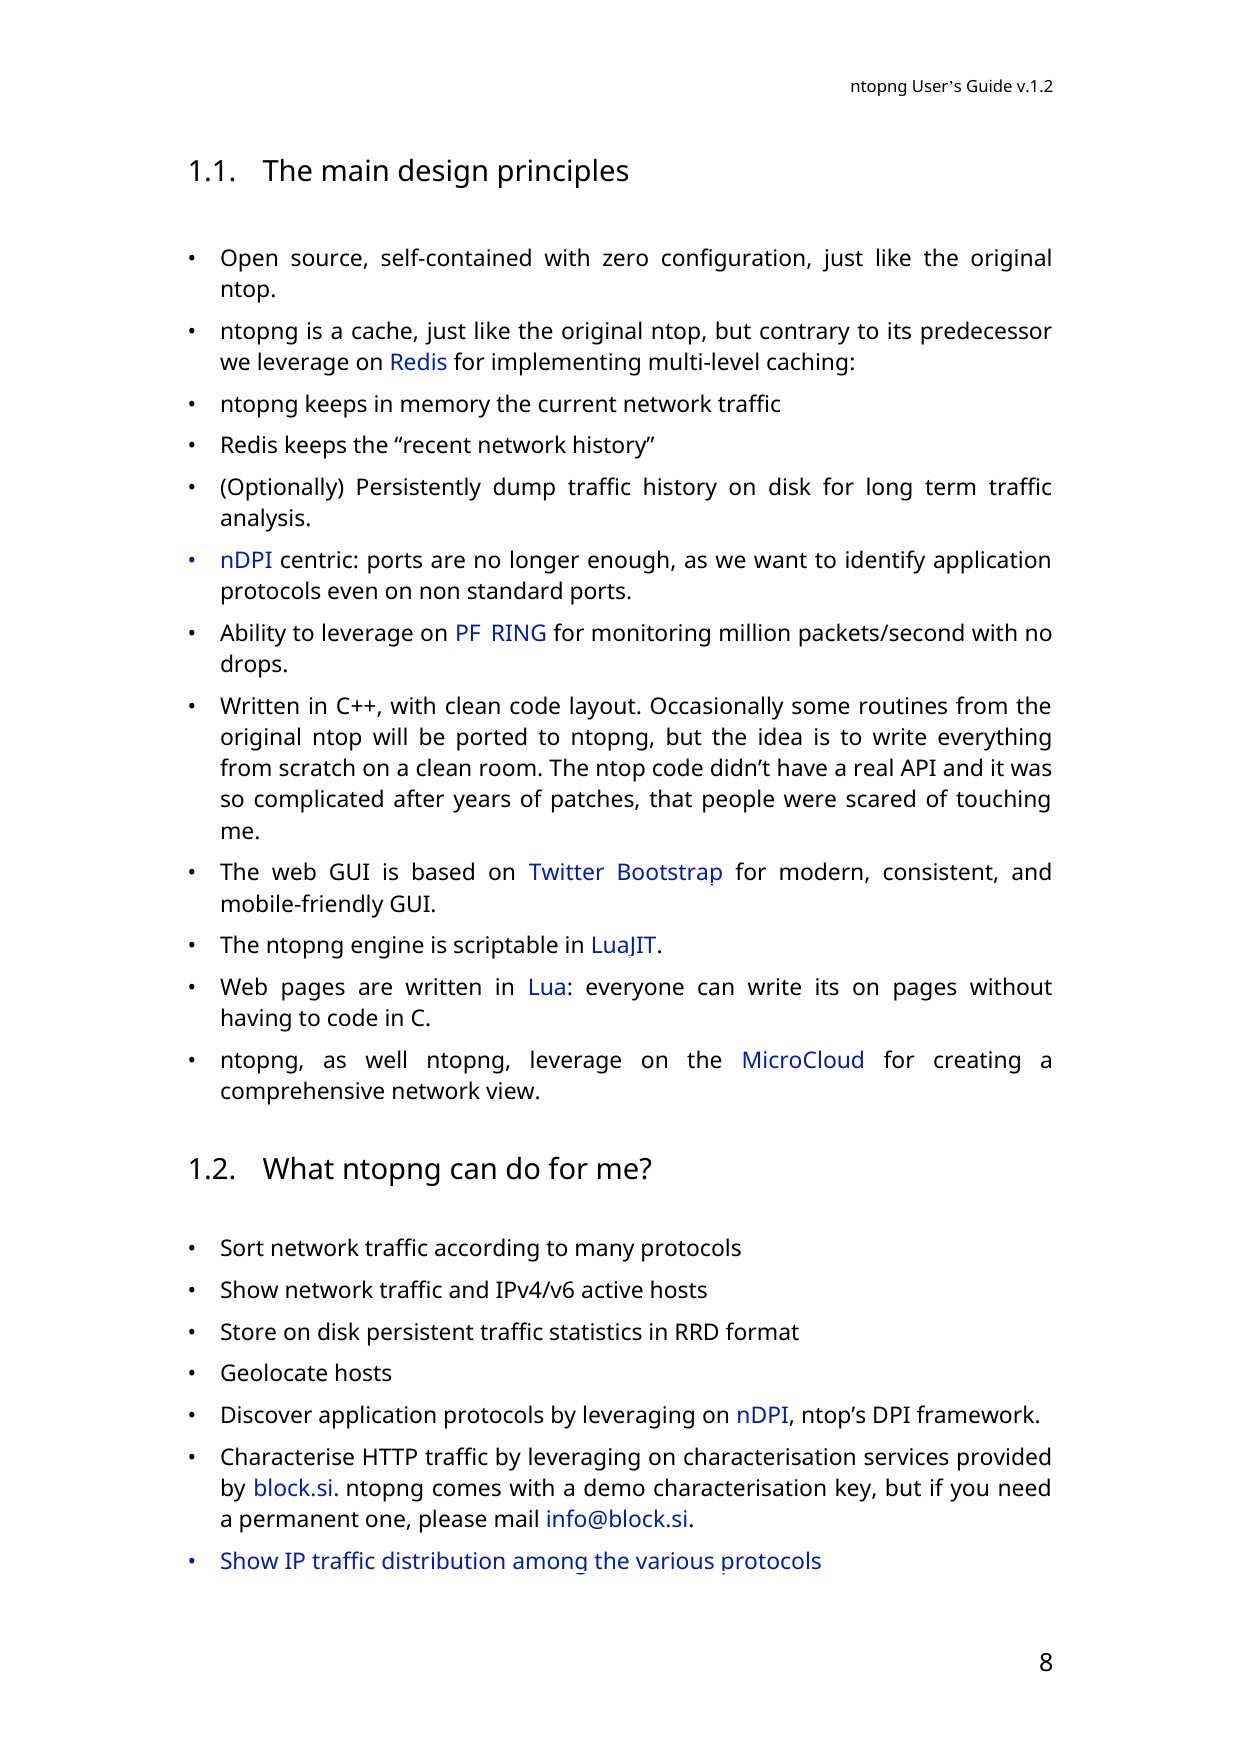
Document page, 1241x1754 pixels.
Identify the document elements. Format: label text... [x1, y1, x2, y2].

list (Optionally) Persistently dump traffic history on disk for long term traffic analysis. [187, 471, 1053, 533]
list nDPI centric: ports are no longer enough, as we want to identify application protocols even on non standard ports. [187, 544, 1053, 606]
list The web GUI is based on Twitter Bootstrap for modern, consistent, and mobile-friendly GUI. [187, 856, 1053, 919]
list Geolocate hosts [187, 1357, 1053, 1388]
list Sort network traffic according to many protocols [187, 1232, 1053, 1263]
list Redis keeps the “recent network history” [187, 429, 1053, 461]
list Written in C++, with clean code layout. Occasionally some routines from the original ntop will be ported to ntopng, but the idea is to write everything from scratch on a clean room. The ntop code didn’t have a real API and it was so complicated after years of patches, that people were scared of touching me. [187, 690, 1053, 846]
list Ability to leverage on PF_RING for monitoring million packets/second with no drops. [187, 617, 1053, 679]
subtitle What ntopng can do for me? [187, 1148, 1053, 1188]
list ntopng is a cache, just like the original ntop, but contrary to its predecessor we leverage on Redis for implementing multi-level caching: [187, 315, 1053, 377]
list Web pages are written in Lua: everyone can write its on pages without having to code in C. [187, 971, 1053, 1033]
list ntopng, as well ntopng, leverage on the MicroCloud for creating a comprehensive network view. [187, 1044, 1053, 1106]
list Show network traffic and IPv4/v6 active hosts [187, 1274, 1053, 1305]
list Store on disk persistent traffic statistics in RRD format [187, 1316, 1053, 1347]
list Characterise HTTP traffic by leveraging on characterisation services provided by block.si. ntopng comes with a demo characterisation key, but if you need a permanent one, please mail info@block.si. [187, 1441, 1053, 1534]
list ntopng keeps in memory the current network traffic [187, 388, 1053, 419]
list Show IP traffic distribution among the various protocols [187, 1545, 1053, 1576]
list Discover application protocols by leveraging on nDPI, ntop’s DPI framework. [187, 1399, 1053, 1430]
list The ntopng engine is scriptable in LuaJIT. [187, 929, 1053, 961]
subtitle The main design principles [187, 150, 1053, 190]
list Open source, self-contained with zero configuration, just like the original ntop. [187, 242, 1053, 304]
